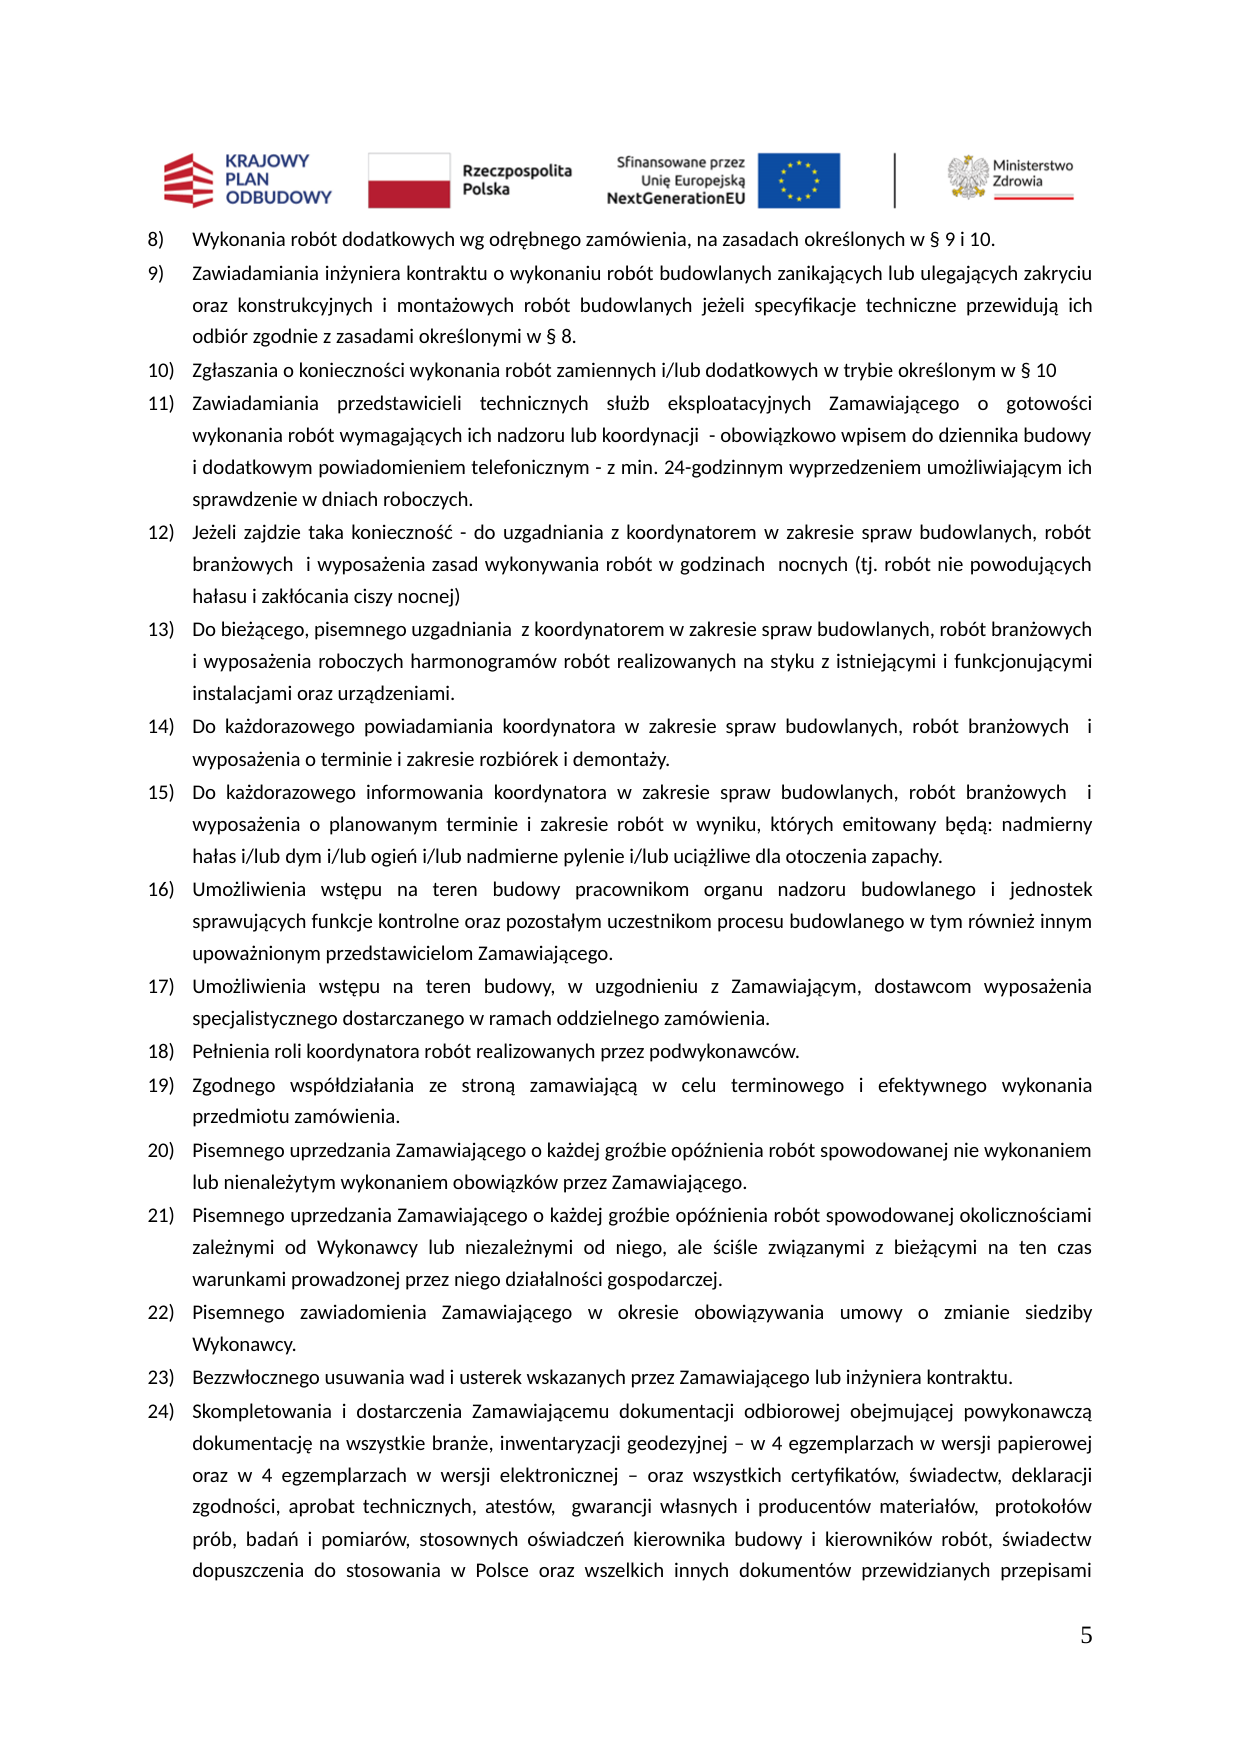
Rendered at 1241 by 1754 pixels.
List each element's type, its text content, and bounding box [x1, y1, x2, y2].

list Jeżeli zajdzie taka konieczność - do uzgadniania z koordynatorem w zakresie spraw budowlanych, robót branżowych i wyposażenia zasad wykonywania robót w godzinach nocnych (tj. robót nie powodujących hałasu i zakłócania ciszy nocnej) [147, 519, 1093, 609]
list Pisemnego zawiadomienia Zamawiającego w okresie obowiązywania umowy o zmianie siedziby Wykonawcy. [147, 1299, 1093, 1357]
list Do każdorazowego informowania koordynatora w zakresie spraw budowlanych, robót branżowych i wyposażenia o planowanym terminie i zakresie robót w wyniku, których emitowany będą: nadmierny hałas i/lub dym i/lub ogień i/lub nadmierne pylenie i/lub uciążliwe dla otoczenia zapachy. [147, 779, 1093, 868]
list Do każdorazowego powiadamiania koordynatora w zakresie spraw budowlanych, robót branżowych i wyposażenia o terminie i zakresie rozbiórek i demontaży. [147, 714, 1093, 771]
list Zawiadamiania przedstawicieli technicznych służb eksploatacyjnych Zamawiającego o gotowości wykonania robót wymagających ich nadzoru lub koordynacji - obowiązkowo wpisem do dziennika budowy i dodatkowym powiadomieniem telefonicznym - z min. 24-godzinnym wyprzedzeniem umożliwiającym ich sprawdzenie w dniach roboczych. [147, 390, 1093, 512]
list Pisemnego uprzedzania Zamawiającego o każdej groźbie opóźnienia robót spowodowanej nie wykonaniem lub nienależytym wykonaniem obowiązków przez Zamawiającego. [147, 1137, 1093, 1194]
picture [147, 130, 1093, 225]
list Wykonania robót dodatkowych wg odrębnego zamówienia, na zasadach określonych w § 9 i 10. [147, 227, 1093, 252]
list Pisemnego uprzedzania Zamawiającego o każdej groźbie opóźnienia robót spowodowanej okolicznościami zależnymi od Wykonawcy lub niezależnymi od niego, ale ściśle związanymi z bieżącymi na ten czas warunkami prowadzonej przez niego działalności gospodarczej. [147, 1202, 1093, 1292]
list Umożliwienia wstępu na teren budowy, w uzgodnieniu z Zamawiającym, dostawcom wyposażenia specjalistycznego dostarczanego w ramach oddzielnego zamówienia. [147, 973, 1093, 1031]
list Bezzwłocznego usuwania wad i usterek wskazanych przez Zamawiającego lub inżyniera kontraktu. [147, 1364, 1093, 1390]
list Umożliwienia wstępu na teren budowy pracownikom organu nadzoru budowlanego i jednostek sprawujących funkcje kontrolne oraz pozostałym uczestnikom procesu budowlanego w tym również innym upoważnionym przedstawicielom Zamawiającego. [147, 876, 1093, 966]
list Pełnienia roli koordynatora robót realizowanych przez podwykonawców. [147, 1038, 1093, 1064]
list Do bieżącego, pisemnego uzgadniania z koordynatorem w zakresie spraw budowlanych, robót branżowych i wyposażenia roboczych harmonogramów robót realizowanych na styku z istniejącymi i funkcjonującymi instalacjami oraz urządzeniami. [147, 617, 1093, 706]
list Zawiadamiania inżyniera kontraktu o wykonaniu robót budowlanych zanikających lub ulegających zakryciu oraz konstrukcyjnych i montażowych robót budowlanych jeżeli specyfikacje techniczne przewidują ich odbiór zgodnie z zasadami określonymi w § 8. [147, 260, 1093, 349]
list Zgłaszania o konieczności wykonania robót zamiennych i/lub dodatkowych w trybie określonym w § 10 [147, 357, 1093, 382]
list Zgodnego współdziałania ze stroną zamawiającą w celu terminowego i efektywnego wykonania przedmiotu zamówienia. [147, 1072, 1093, 1129]
